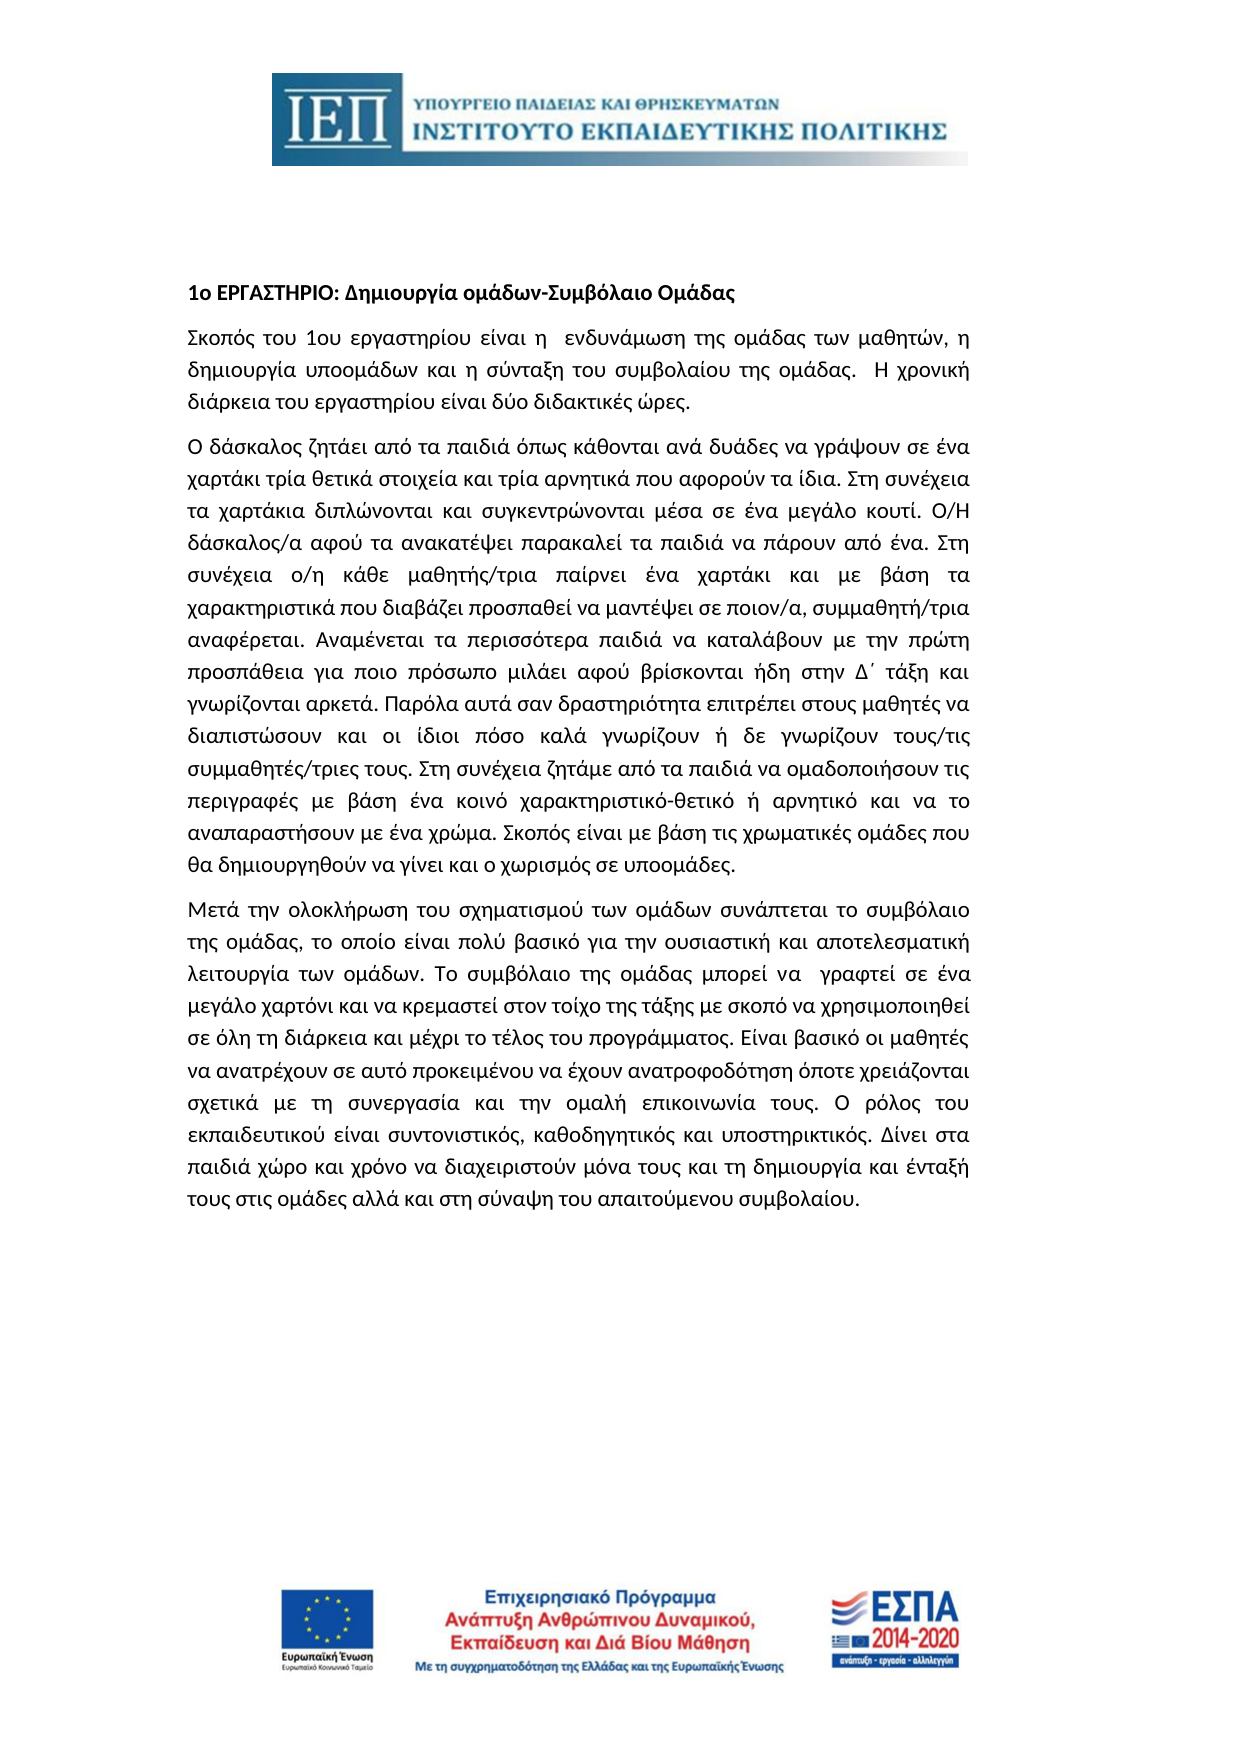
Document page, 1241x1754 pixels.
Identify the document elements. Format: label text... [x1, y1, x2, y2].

text Ο δάσκαλος ζητάει από τα παιδιά όπως κάθονται ανά δυάδες να γράψουν σε ένα χαρτάκι τρία θετικά στοιχεία και τρία αρνητικά που αφορούν τα ίδια. Στη συνέχεια τα χαρτάκια διπλώνονται και συγκεντρώνονται μέσα σε ένα μεγάλο κουτί. Ο/Η δάσκαλος/α αφού τα ανακατέψει παρακαλεί τα παιδιά να πάρουν από ένα. Στη συνέχεια ο/η κάθε μαθητής/τρια παίρνει ένα χαρτάκι και με βάση τα χαρακτηριστικά που διαβάζει προσπαθεί να μαντέψει σε ποιον/α, συμμαθητή/τρια αναφέρεται. Αναμένεται τα περισσότερα παιδιά να καταλάβουν με την πρώτη προσπάθεια για ποιο πρόσωπο μιλάει αφού βρίσκονται ήδη στην Δ΄ τάξη και γνωρίζονται αρκετά. Παρόλα αυτά σαν δραστηριότητα επιτρέπει στους μαθητές να διαπιστώσουν και οι ίδιοι πόσο καλά γνωρίζουν ή δε γνωρίζουν τους/τις συμμαθητές/τριες τους. Στη συνέχεια ζητάμε από τα παιδιά να ομαδοποιήσουν τις περιγραφές με βάση ένα κοινό χαρακτηριστικό-θετικό ή αρνητικό και να το αναπαραστήσουν με ένα χρώμα. Σκοπός είναι με βάση τις χρωματικές ομάδες που θα δημιουργηθούν να γίνει και ο χωρισμός σε υποομάδες. [187, 432, 971, 878]
text 1ο ΕΡΓΑΣΤΗΡΙΟ: Δημιουργία ομάδων-Συμβόλαιο Ομάδας [187, 278, 971, 306]
text Σκοπός του 1ου εργαστηρίου είναι η ενδυνάμωση της ομάδας των μαθητών, η δημιουργία υποομάδων και η σύνταξη του συμβολαίου της ομάδας. Η χρονική διάρκεια του εργαστηρίου είναι δύο διδακτικές ώρες. [187, 323, 971, 415]
picture [260, 1582, 980, 1681]
picture [272, 73, 969, 166]
text Μετά την ολοκλήρωση του σχηματισμού των ομάδων συνάπτεται το συμβόλαιο της ομάδας, το οποίο είναι πολύ βασικό για την ουσιαστική και αποτελεσματική λειτουργία των ομάδων. Το συμβόλαιο της ομάδας μπορεί να γραφτεί σε ένα μεγάλο χαρτόνι και να κρεμαστεί στον τοίχο της τάξης με σκοπό να χρησιμοποιηθεί σε όλη τη διάρκεια και μέχρι το τέλος του προγράμματος. Είναι βασικό οι μαθητές να ανατρέχουν σε αυτό προκειμένου να έχουν ανατροφοδότηση όποτε χρειάζονται σχετικά με τη συνεργασία και την ομαλή επικοινωνία τους. Ο ρόλος του εκπαιδευτικού είναι συντονιστικός, καθοδηγητικός και υποστηρικτικός. Δίνει στα παιδιά χώρο και χρόνο να διαχειριστούν μόνα τους και τη δημιουργία και ένταξή τους στις ομάδες αλλά και στη σύναψη του απαιτούμενου συμβολαίου. [187, 895, 971, 1212]
